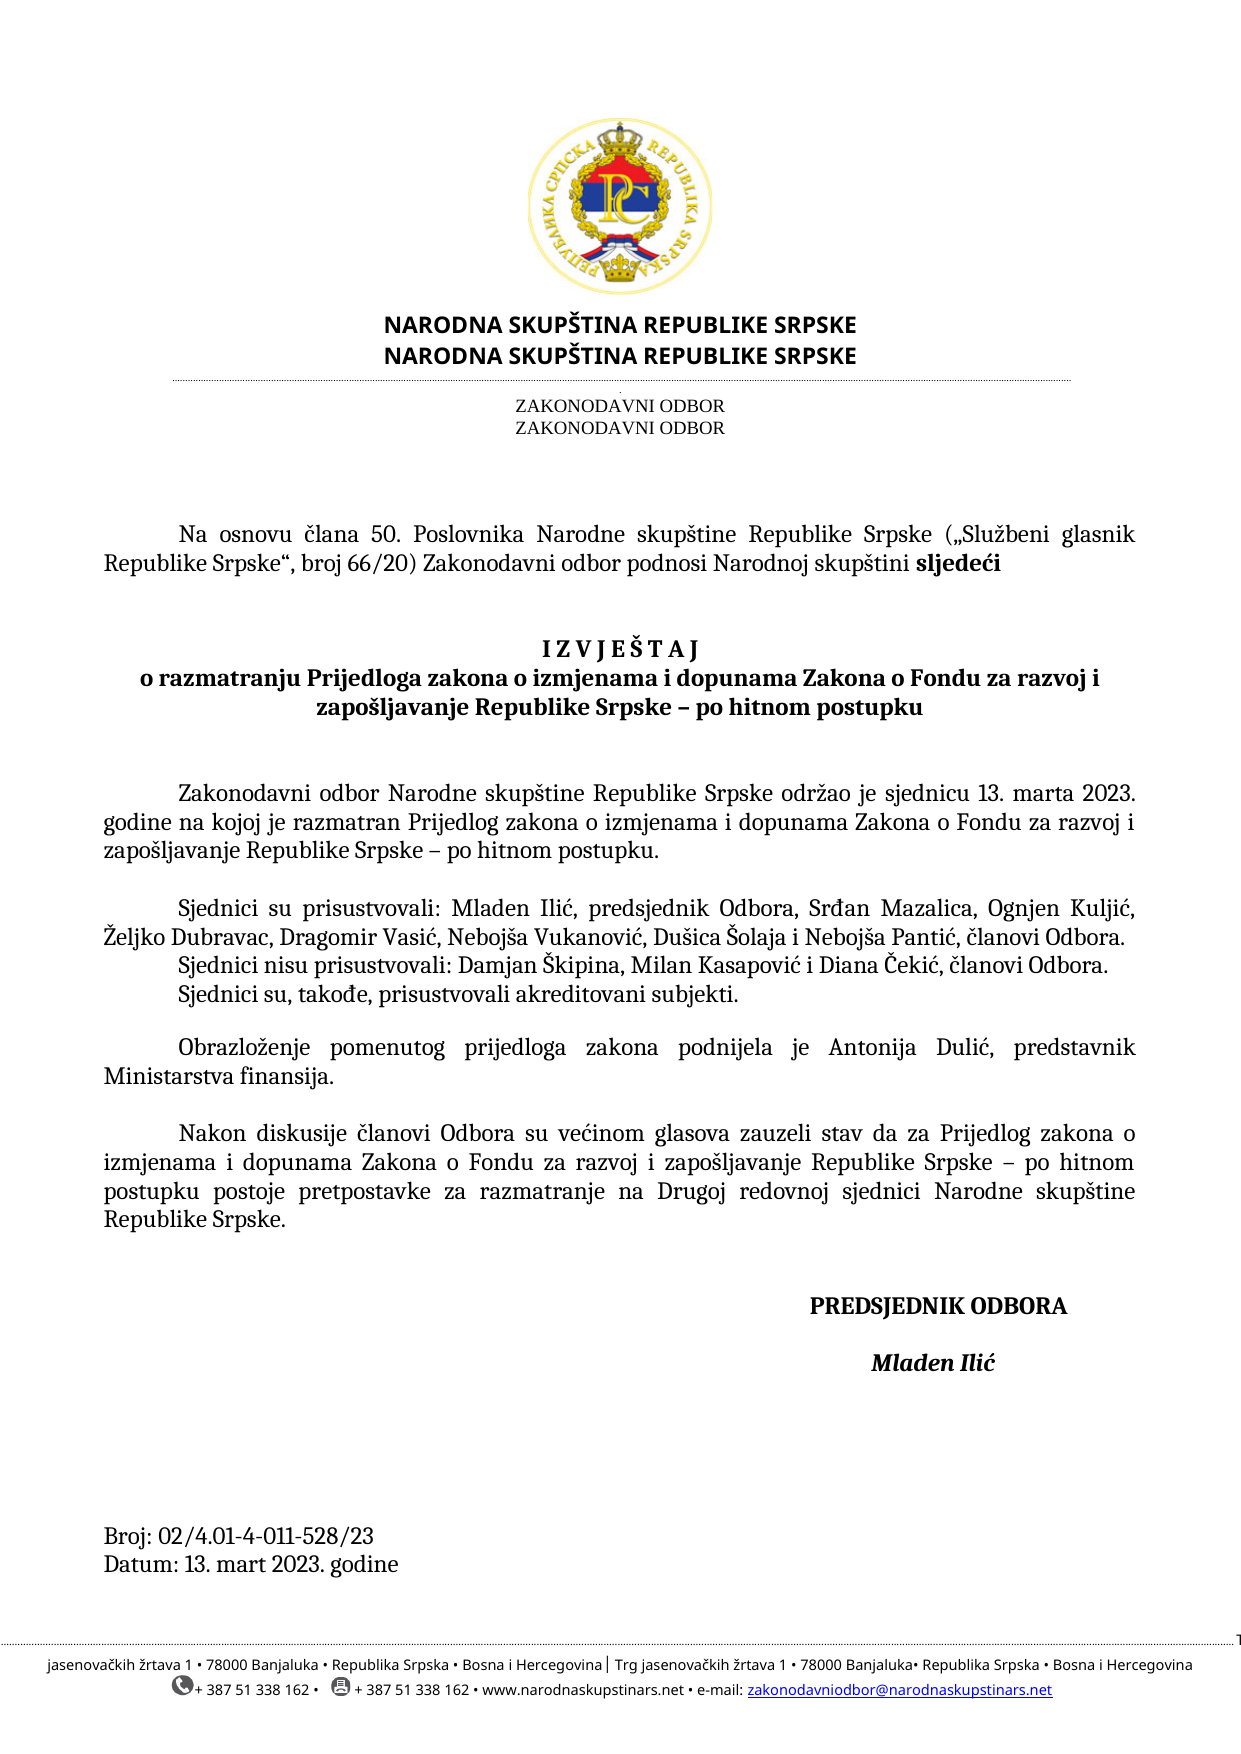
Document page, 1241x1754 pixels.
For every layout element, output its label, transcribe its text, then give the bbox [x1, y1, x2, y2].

text Sjednici su, takođe, prisustvovali akreditovani subjekti. [103, 980, 1137, 1009]
text Broj: 02/4.01-4-011-528/23 [103, 1522, 1137, 1550]
text Na osnovu člana 50. Poslovnika Narodne skupštine Republike Srpske („Službeni glasnik Republike Srpske“, broj 66/20) Zakonodavni odbor podnosi Narodnoj skupštini sljedeći [103, 520, 1137, 577]
text I Z V J E Š T A J [103, 635, 1137, 664]
text PREDSJEDNIK ODBORA [103, 1292, 1137, 1320]
text Datum: 13. mart 2023. godine [103, 1550, 1137, 1579]
text o razmatranju Prijedloga zakona o izmjenama i dopunama Zakona o Fondu za razvoj i zapošljavanje Republike Srpske – po hitnom postupku [103, 664, 1137, 721]
text Sjednici su prisustvovali: Mladen Ilić, predsjednik Odbora, Srđan Mazalica, Ognjen Kuljić, Željko Dubravac, Dragomir Vasić, Nebojša Vukanović, Dušica Šolaja i Nebojša Pantić, članovi Odbora. [103, 894, 1137, 951]
text Zakonodavni odbor Narodne skupštine Republike Srpske održao je sjednicu 13. marta 2023. godine na kojoj je razmatran Prijedlog zakona o izmjenama i dopunama Zakona o Fondu za razvoj i zapošljavanje Republike Srpske – po hitnom postupku. [103, 779, 1137, 865]
text Mladen Ilić [103, 1349, 1137, 1378]
text Sjednici nisu prisustvovali: Damjan Škipina, Milan Kasapović i Diana Čekić, članovi Odbora. [103, 951, 1137, 980]
text Nakon diskusije članovi Odbora su većinom glasova zauzeli stav da za Prijedlog zakona o izmjenama i dopunama Zakona o Fondu za razvoj i zapošljavanje Republike Srpske – po hitnom postupku postoje pretpostavke za razmatranje na Drugoj redovnoj sjednici Narodne skupštine Republike Srpske. [103, 1119, 1137, 1234]
text Obrazloženje pomenutog prijedloga zakona podnijela je Antonija Dulić, predstavnik Ministarstva finansija. [103, 1033, 1137, 1090]
